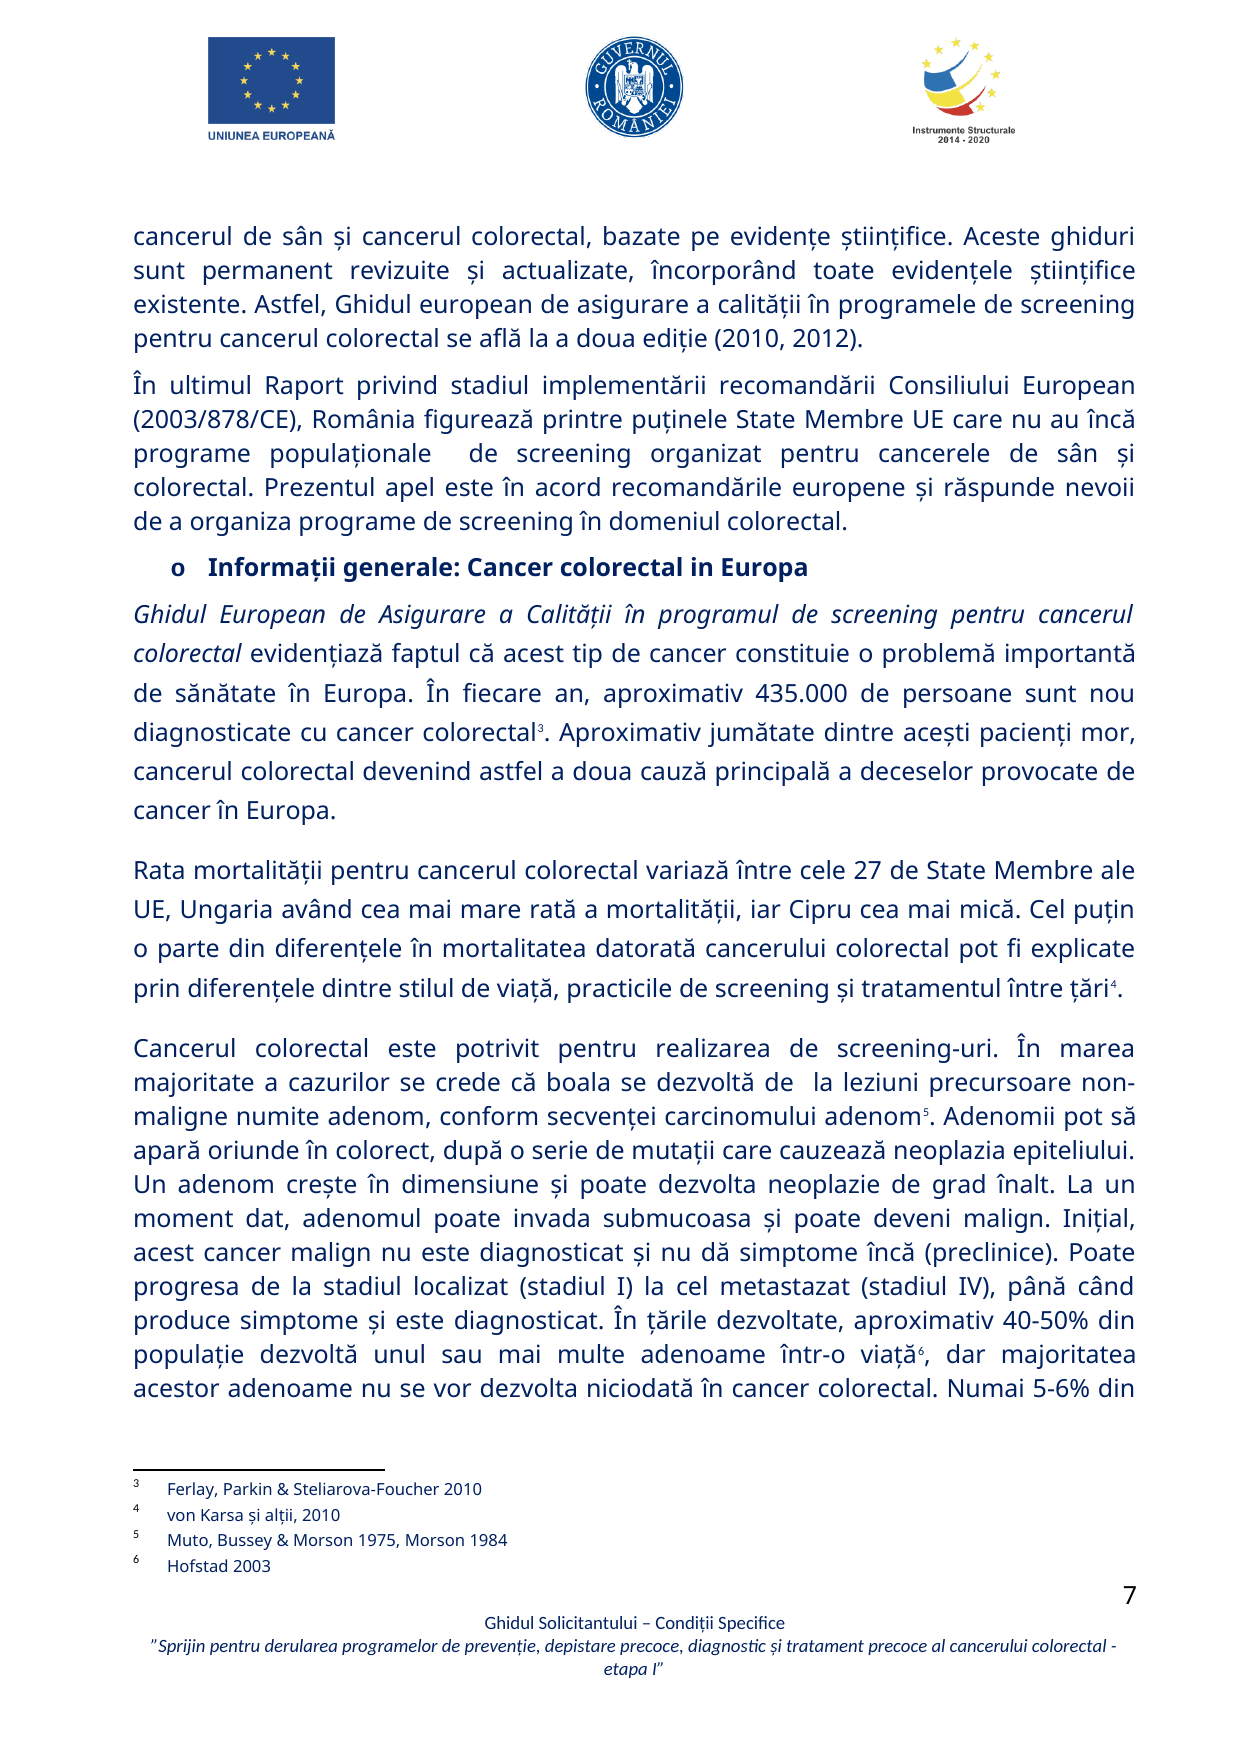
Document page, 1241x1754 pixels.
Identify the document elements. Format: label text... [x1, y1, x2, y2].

picture [584, 35, 684, 138]
text Rata mortalității pentru cancerul colorectal variază între cele 27 de State Membre ale UE, Ungaria având cea mai mare rată a mortalității, iar Cipru cea mai mică. Cel puțin o parte din diferențele în mortalitatea datorată cancerului colorectal pot fi explicate prin diferențele dintre stilul de viață, practicile de screening și tratamentul între țări. [133, 853, 1137, 1004]
text Ghidul European de Asigurare a Calității în programul de screening pentru cancerul colorectal evidențiază faptul că acest tip de cancer constituie o problemă importantă de sănătate în Europa. În fiecare an, aproximativ 435.000 de persoane sunt nou diagnosticate cu cancer colorectal. Aproximativ jumătate dintre acești pacienți mor, cancerul colorectal devenind astfel a doua cauză principală a deceselor provocate de cancer în Europa. [133, 597, 1137, 827]
text În ultimul Raport privind stadiul implementării recomandării Consiliului European (2003/878/CE), România figurează printre puținele State Membre UE care nu au încă programe populaționale de screening organizat pentru cancerele de sân și colorectal. Prezentul apel este în acord recomandările europene și răspunde nevoii de a organiza programe de screening în domeniul colorectal. [133, 367, 1137, 538]
picture [208, 37, 335, 140]
list Informații generale: Cancer colorectal in Europa [170, 550, 1137, 584]
picture [913, 37, 1015, 143]
